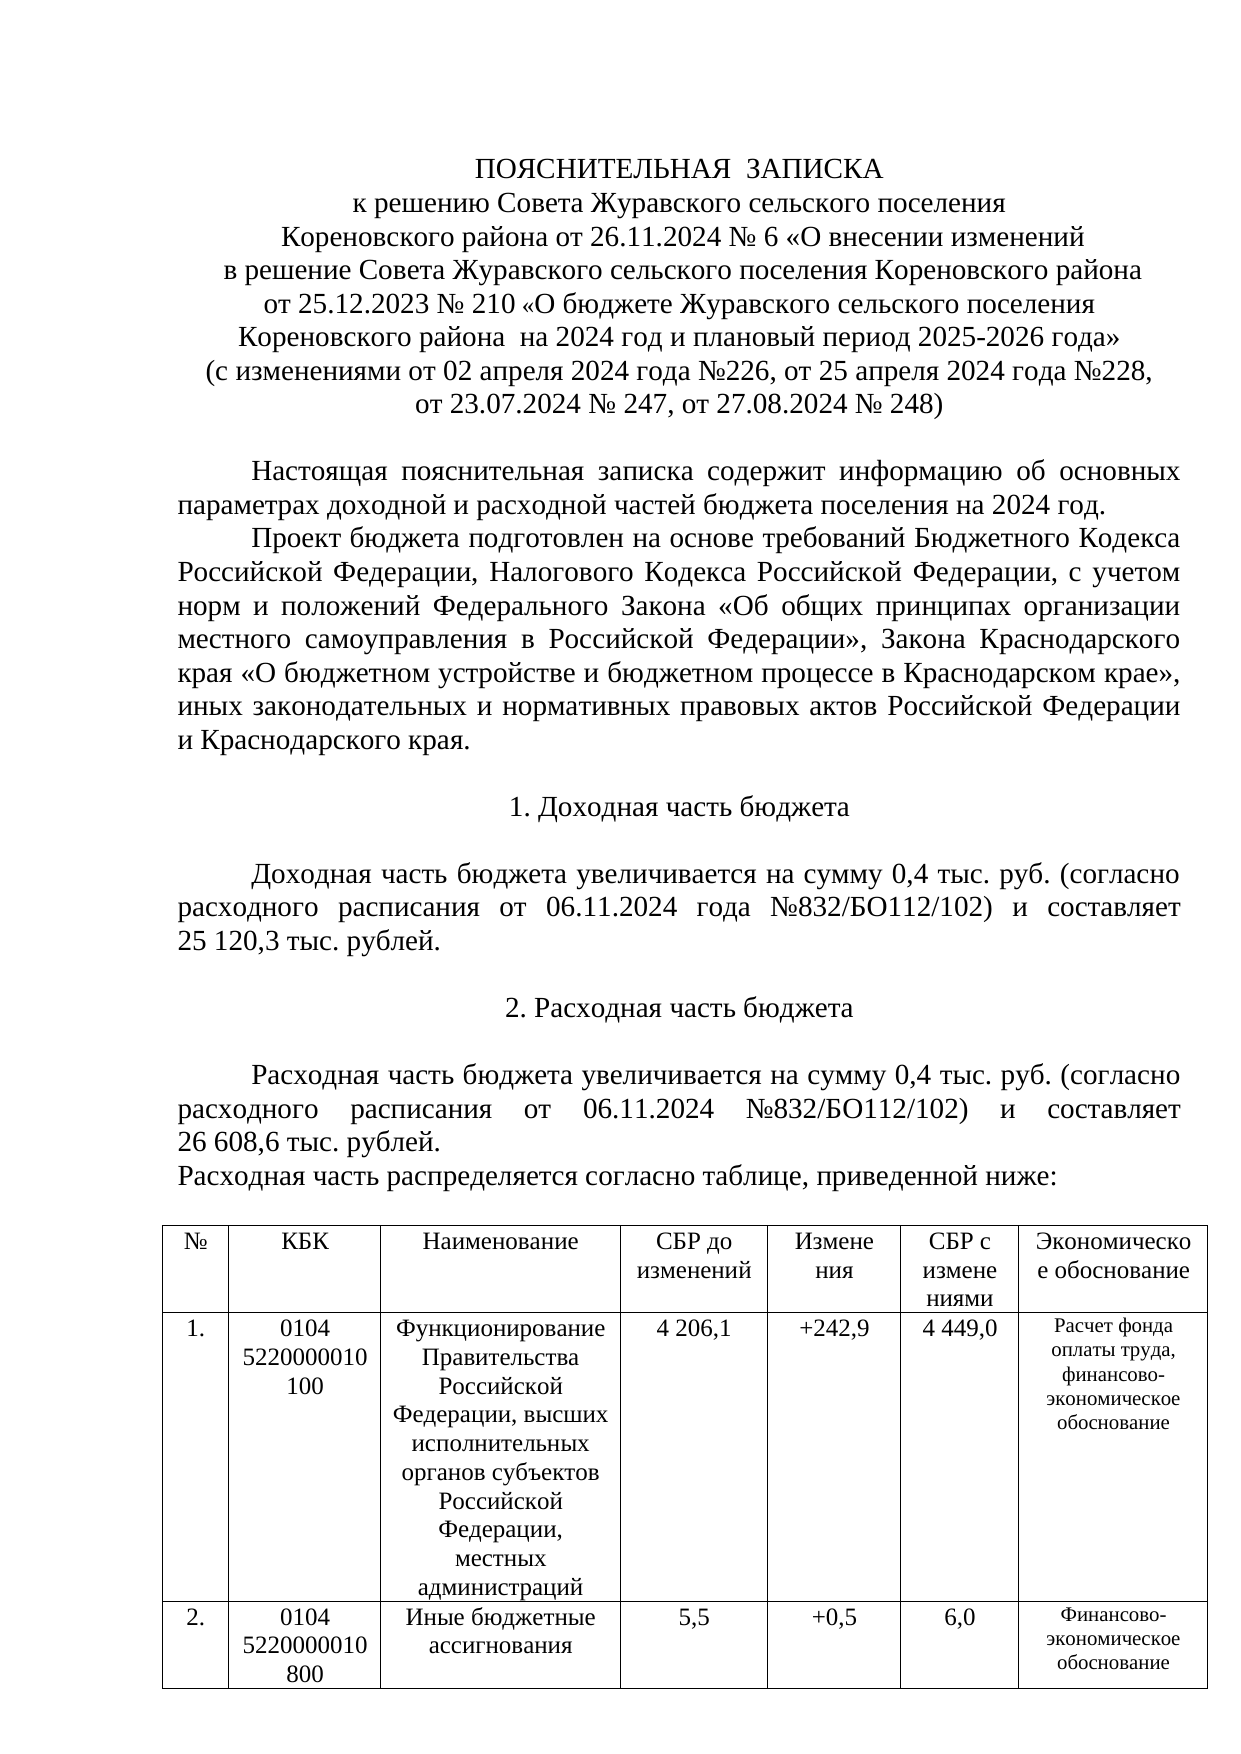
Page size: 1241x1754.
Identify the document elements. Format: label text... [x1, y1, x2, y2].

text 2. Расходная часть бюджета [177, 990, 1181, 1024]
text Кореновского района на 2024 год и плановый период 2025-2026 года» [177, 319, 1181, 353]
table_cell 2. [163, 1602, 228, 1688]
text Доходная часть бюджета увеличивается на сумму 0,4 тыс. руб. (согласно расходного расписания от 06.11.2024 года №832/БО112/102) и составляет 25 120,3 тыс. рублей. [177, 856, 1181, 957]
table_cell 4 206,1 [621, 1313, 767, 1601]
table_header Измене ния [768, 1226, 900, 1312]
text от 25.12.2023 № 210 «О бюджете Журавского сельского поселения [177, 286, 1181, 319]
table_header СБР с измене ниями [901, 1226, 1018, 1312]
table_cell 0104 5220000010 100 [229, 1313, 380, 1601]
text Расходная часть распределяется согласно таблице, приведенной ниже: [177, 1158, 1181, 1191]
table_cell 0104 5220000010 800 [229, 1602, 380, 1688]
text Настоящая пояснительная записка содержит информацию об основных параметрах доходной и расходной частей бюджета поселения на 2024 год. [177, 453, 1181, 521]
text Расходная часть бюджета увеличивается на сумму 0,4 тыс. руб. (согласно расходного расписания от 06.11.2024 №832/БО112/102) и составляет 26 608,6 тыс. рублей. [177, 1057, 1181, 1158]
text 1. Доходная часть бюджета [177, 789, 1181, 822]
table_cell Функционирование Правительства Российской Федерации, высших исполнительных органов субъектов Российской Федерации, местных администраций [381, 1313, 620, 1601]
text (с изменениями от 02 апреля 2024 года №226, от 25 апреля 2024 года №228, [177, 353, 1181, 386]
text Проект бюджета подготовлен на основе требований Бюджетного Кодекса Российской Федерации, Налогового Кодекса Российской Федерации, с учетом норм и положений Федерального Закона «Об общих принципах организации местного самоуправления в Российской Федерации», Закона Краснодарского края «О бюджетном устройстве и бюджетном процессе в Краснодарском крае», иных законодательных и нормативных правовых актов Российской Федерации и Краснодарского края. [177, 521, 1181, 755]
text в решение Совета Журавского сельского поселения Кореновского района [177, 252, 1181, 286]
table_header КБК [229, 1226, 380, 1312]
table_header № [163, 1226, 228, 1312]
table_header СБР до изменений [621, 1226, 767, 1312]
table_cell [1019, 1602, 1207, 1688]
table_cell Расчет фонда оплаты труда, финансово-экономическое обоснование [1019, 1313, 1207, 1601]
table_cell +242,9 [768, 1313, 900, 1601]
table_header Экономическое обоснование [1019, 1226, 1207, 1312]
table_cell 4 449,0 [901, 1313, 1018, 1601]
text от 23.07.2024 № 247, от 27.08.2024 № 248) [177, 386, 1181, 420]
table_cell +0,5 [768, 1602, 900, 1688]
table_header Наименование [381, 1226, 620, 1312]
text к решению Совета Журавского сельского поселения [177, 185, 1181, 219]
table_cell 1. [163, 1313, 228, 1601]
text ПОЯСНИТЕЛЬНАЯ ЗАПИСКА [177, 152, 1181, 185]
table_cell Иные бюджетные ассигнования [381, 1602, 620, 1688]
text Кореновского района от 26.11.2024 № 6 «О внесении изменений [177, 219, 1181, 252]
table_cell 6,0 [901, 1602, 1018, 1688]
table_cell 5,5 [621, 1602, 767, 1688]
